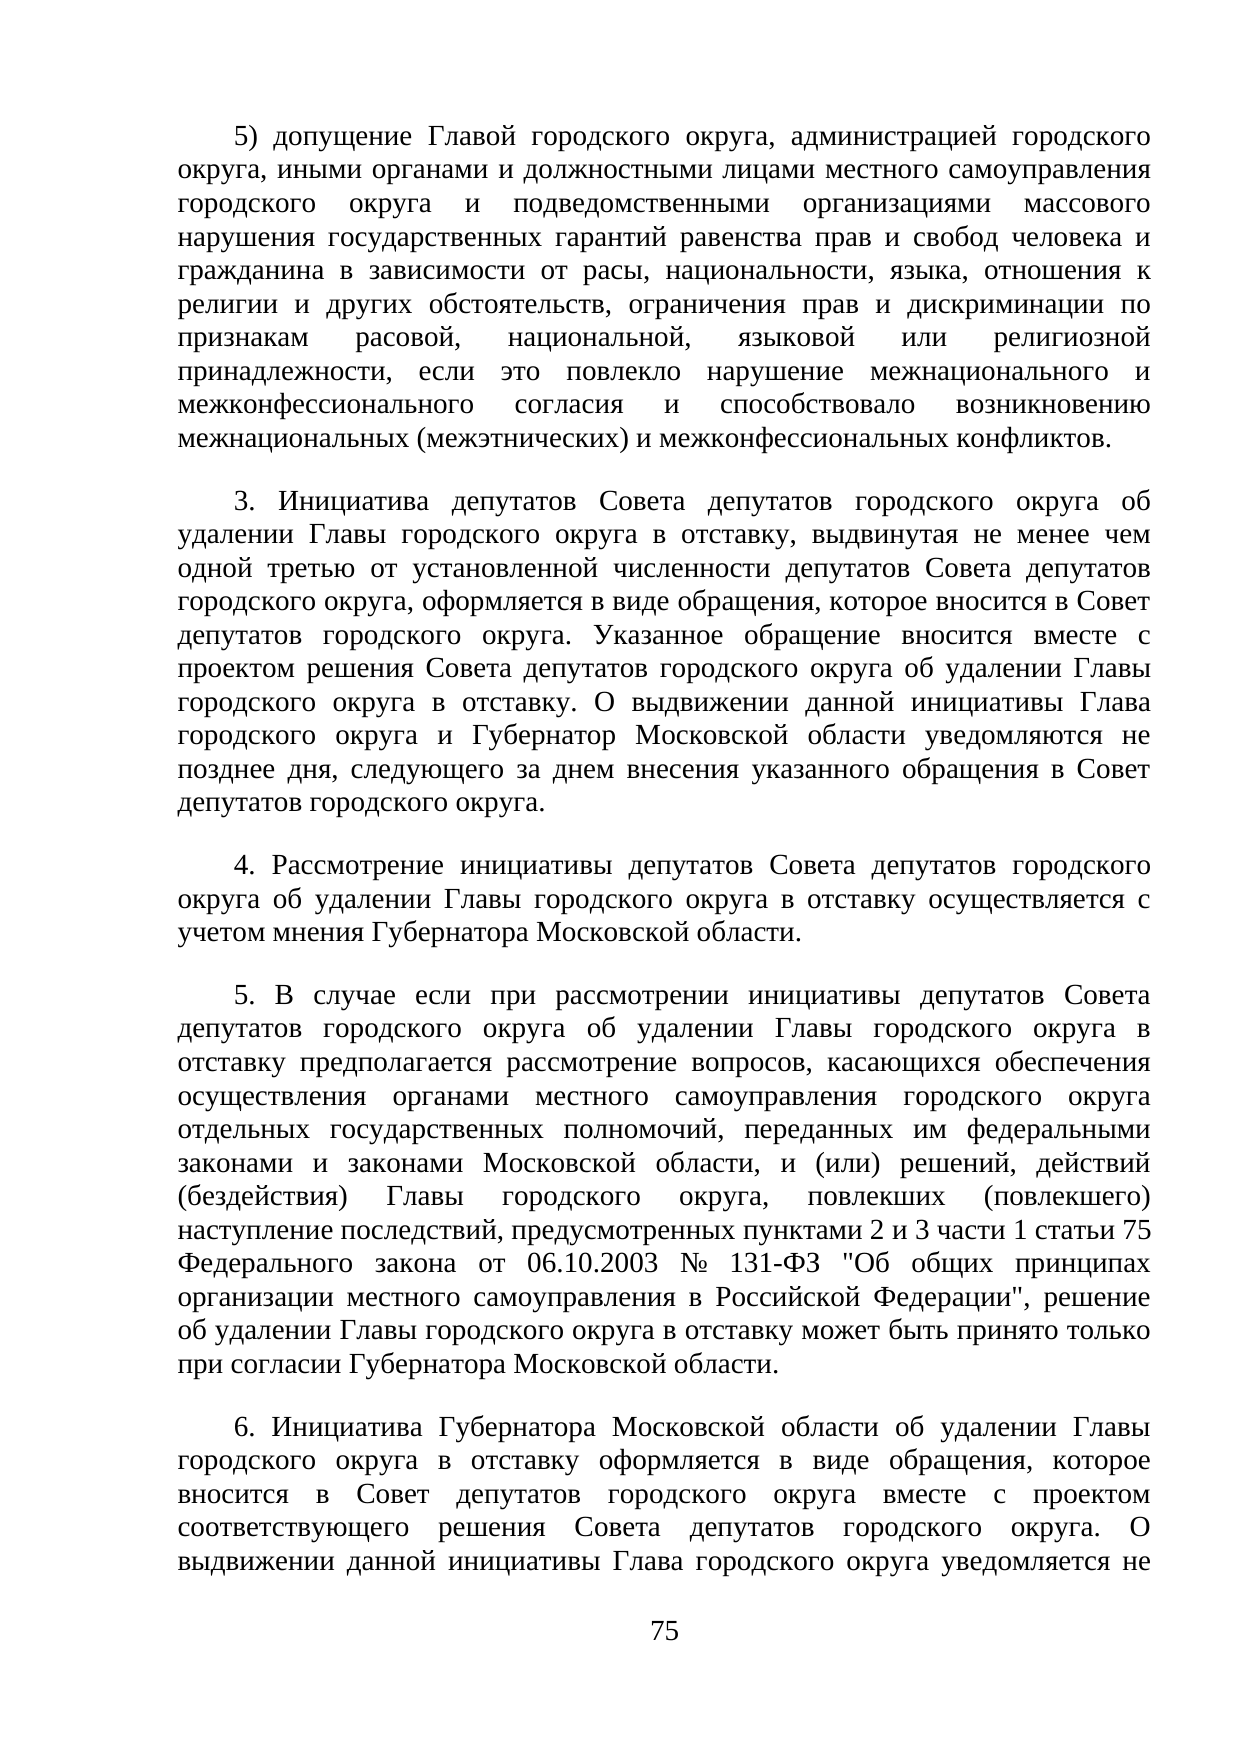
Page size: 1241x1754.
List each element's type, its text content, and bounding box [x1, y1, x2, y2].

text 4. Рассмотрение инициативы депутатов Совета депутатов городского округа об удалении Главы городского округа в отставку осуществляется с учетом мнения Губернатора Московской области. [177, 847, 1152, 948]
text 3. Инициатива депутатов Совета депутатов городского округа об удалении Главы городского округа в отставку, выдвинутая не менее чем одной третью от установленной численности депутатов Совета депутатов городского округа, оформляется в виде обращения, которое вносится в Совет депутатов городского округа. Указанное обращение вносится вместе с проектом решения Совета депутатов городского округа об удалении Главы городского округа в отставку. О выдвижении данной инициативы Глава городского округа и Губернатор Московской области уведомляются не позднее дня, следующего за днем внесения указанного обращения в Совет депутатов городского округа. [177, 483, 1152, 818]
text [177, 1409, 1152, 1576]
text 5. В случае если при рассмотрении инициативы депутатов Совета депутатов городского округа об удалении Главы городского округа в отставку предполагается рассмотрение вопросов, касающихся обеспечения осуществления органами местного самоуправления городского округа отдельных государственных полномочий, переданных им федеральными законами и законами Московской области, и (или) решений, действий (бездействия) Главы городского округа, повлекших (повлекшего) наступление последствий, предусмотренных пунктами 2 и 3 части 1 статьи 75 Федерального закона от 06.10.2003 № 131-ФЗ "Об общих принципах организации местного самоуправления в Российской Федерации", решение об удалении Главы городского округа в отставку может быть принято только при согласии Губернатора Московской области. [177, 977, 1152, 1379]
text 5) допущение Главой городского округа, администрацией городского округа, иными органами и должностными лицами местного самоуправления городского округа и подведомственными организациями массового нарушения государственных гарантий равенства прав и свобод человека и гражданина в зависимости от расы, национальности, языка, отношения к религии и других обстоятельств, ограничения прав и дискриминации по признакам расовой, национальной, языковой или религиозной принадлежности, если это повлекло нарушение межнационального и межконфессионального согласия и способствовало возникновению межнациональных (межэтнических) и межконфессиональных конфликтов. [177, 118, 1152, 453]
